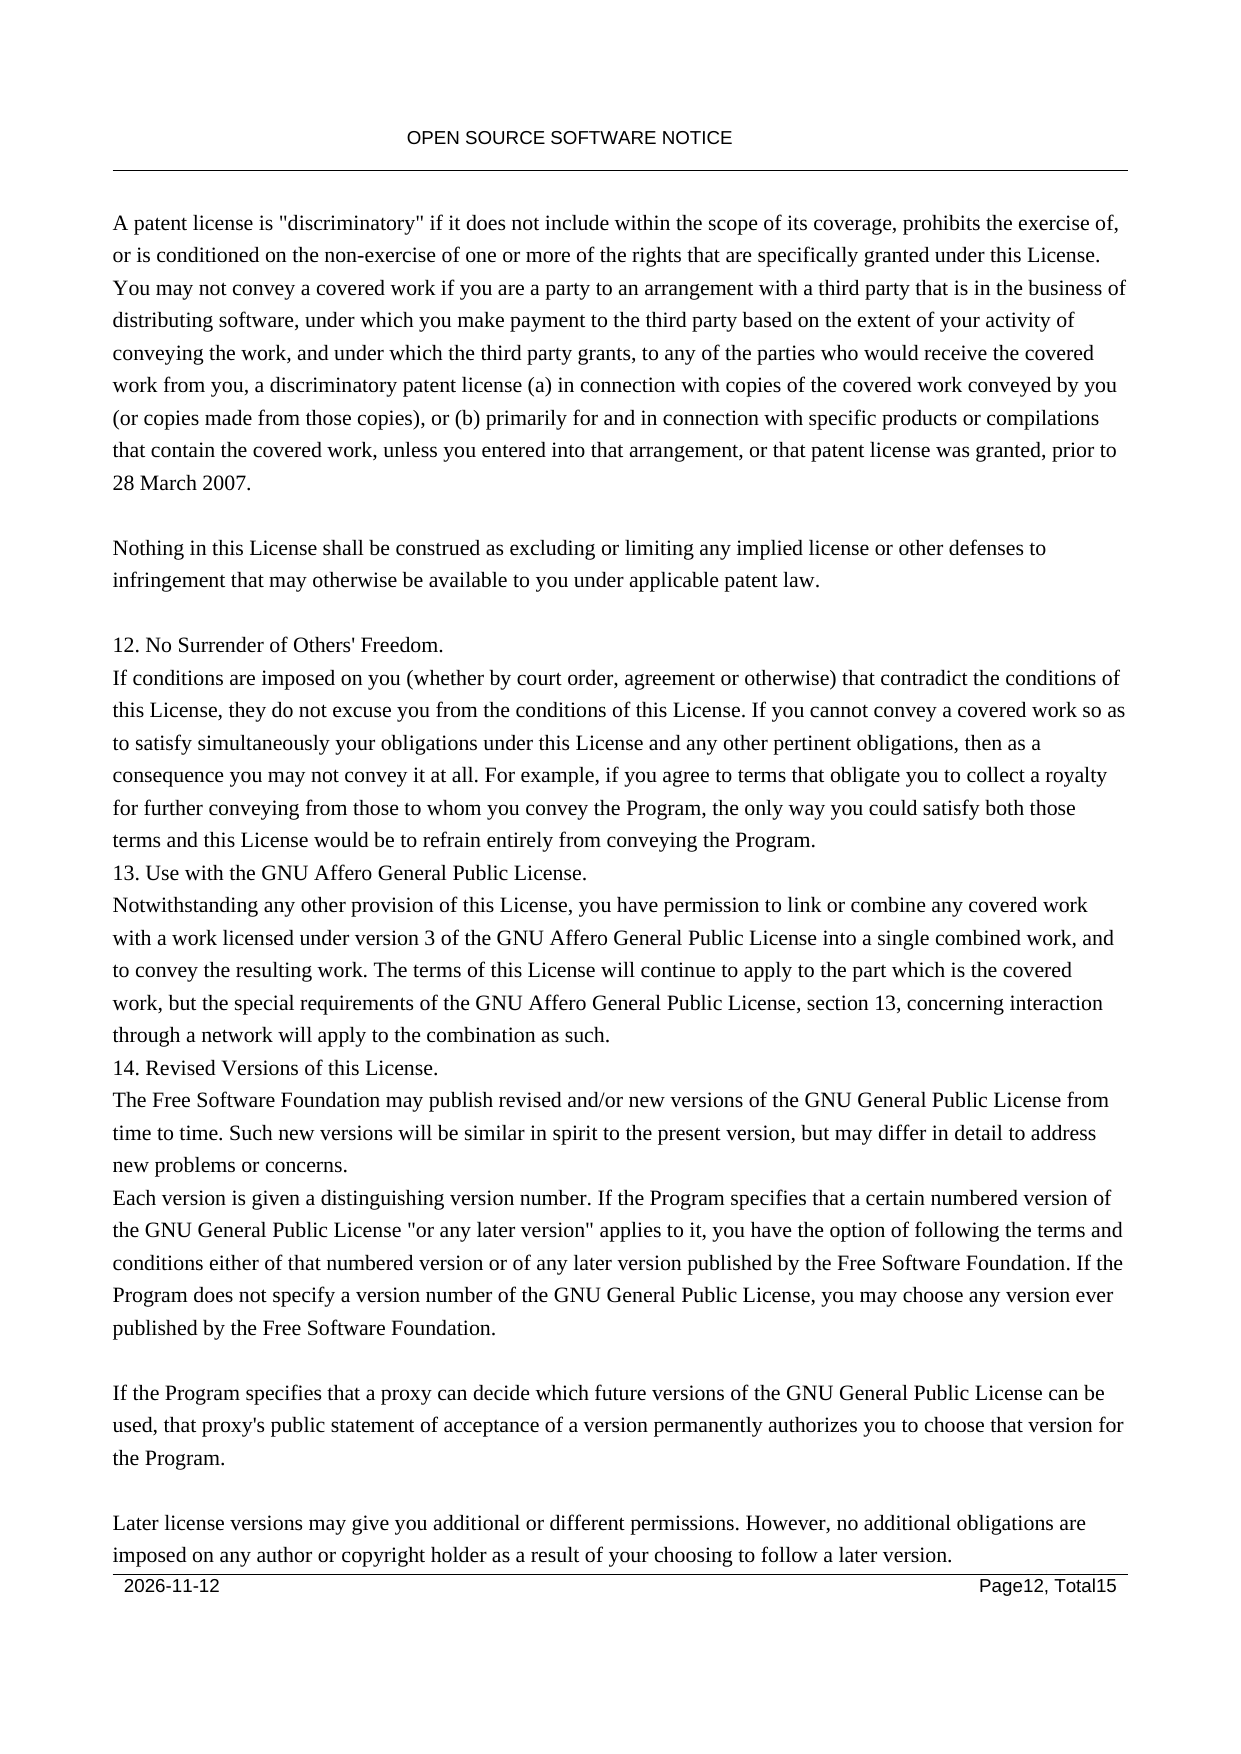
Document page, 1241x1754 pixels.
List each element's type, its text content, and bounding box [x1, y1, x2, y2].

text Nothing in this License shall be construed as excluding or limiting any implied license or other defenses to infringement that may otherwise be available to you under applicable patent law. [112, 531, 1128, 596]
text Notwithstanding any other provision of this License, you have permission to link or combine any covered work with a work licensed under version 3 of the GNU Affero General Public License into a single combined work, and to convey the resulting work. The terms of this License will continue to apply to the part which is the covered work, but the special requirements of the GNU Affero General Public License, section 13, concerning interaction through a network will apply to the combination as such. [112, 889, 1128, 1051]
text If the Program specifies that a proxy can decide which future versions of the GNU General Public License can be used, that proxy's public statement of acceptance of a version permanently authorizes you to choose that version for the Program. [112, 1376, 1128, 1474]
text A patent license is "discriminatory" if it does not include within the scope of its coverage, prohibits the exercise of, or is conditioned on the non-exercise of one or more of the rights that are specifically granted under this License. You may not convey a covered work if you are a party to an arrangement with a third party that is in the business of distributing software, under which you make payment to the third party based on the extent of your activity of conveying the work, and under which the third party grants, to any of the parties who would receive the covered work from you, a discriminatory patent license (a) in connection with copies of the covered work conveyed by you (or copies made from those copies), or (b) primarily for and in connection with specific products or compilations that contain the covered work, unless you entered into that arrangement, or that patent license was granted, prior to 28 March 2007. [112, 206, 1128, 499]
text Each version is given a distinguishing version number. If the Program specifies that a certain numbered version of the GNU General Public License "or any later version" applies to it, you have the option of following the terms and conditions either of that numbered version or of any later version published by the Free Software Foundation. If the Program does not specify a version number of the GNU General Public License, you may choose any version ever published by the Free Software Foundation. [112, 1181, 1128, 1344]
text 13. Use with the GNU Affero General Public License. [112, 856, 1128, 889]
text 12. No Surrender of Others' Freedom. [112, 629, 1128, 661]
text 14. Revised Versions of this License. [112, 1051, 1128, 1084]
text If conditions are imposed on you (whether by court order, agreement or otherwise) that contradict the conditions of this License, they do not excuse you from the conditions of this License. If you cannot convey a covered work so as to satisfy simultaneously your obligations under this License and any other pertinent obligations, then as a consequence you may not convey it at all. For example, if you agree to terms that obligate you to collect a royalty for further conveying from those to whom you convey the Program, the only way you could satisfy both those terms and this License would be to refrain entirely from conveying the Program. [112, 661, 1128, 856]
text The Free Software Foundation may publish revised and/or new versions of the GNU General Public License from time to time. Such new versions will be similar in spirit to the present version, but may differ in detail to address new problems or concerns. [112, 1084, 1128, 1181]
text Later license versions may give you additional or different permissions. However, no additional obligations are imposed on any author or copyright holder as a result of your choosing to follow a later version. [112, 1506, 1128, 1571]
